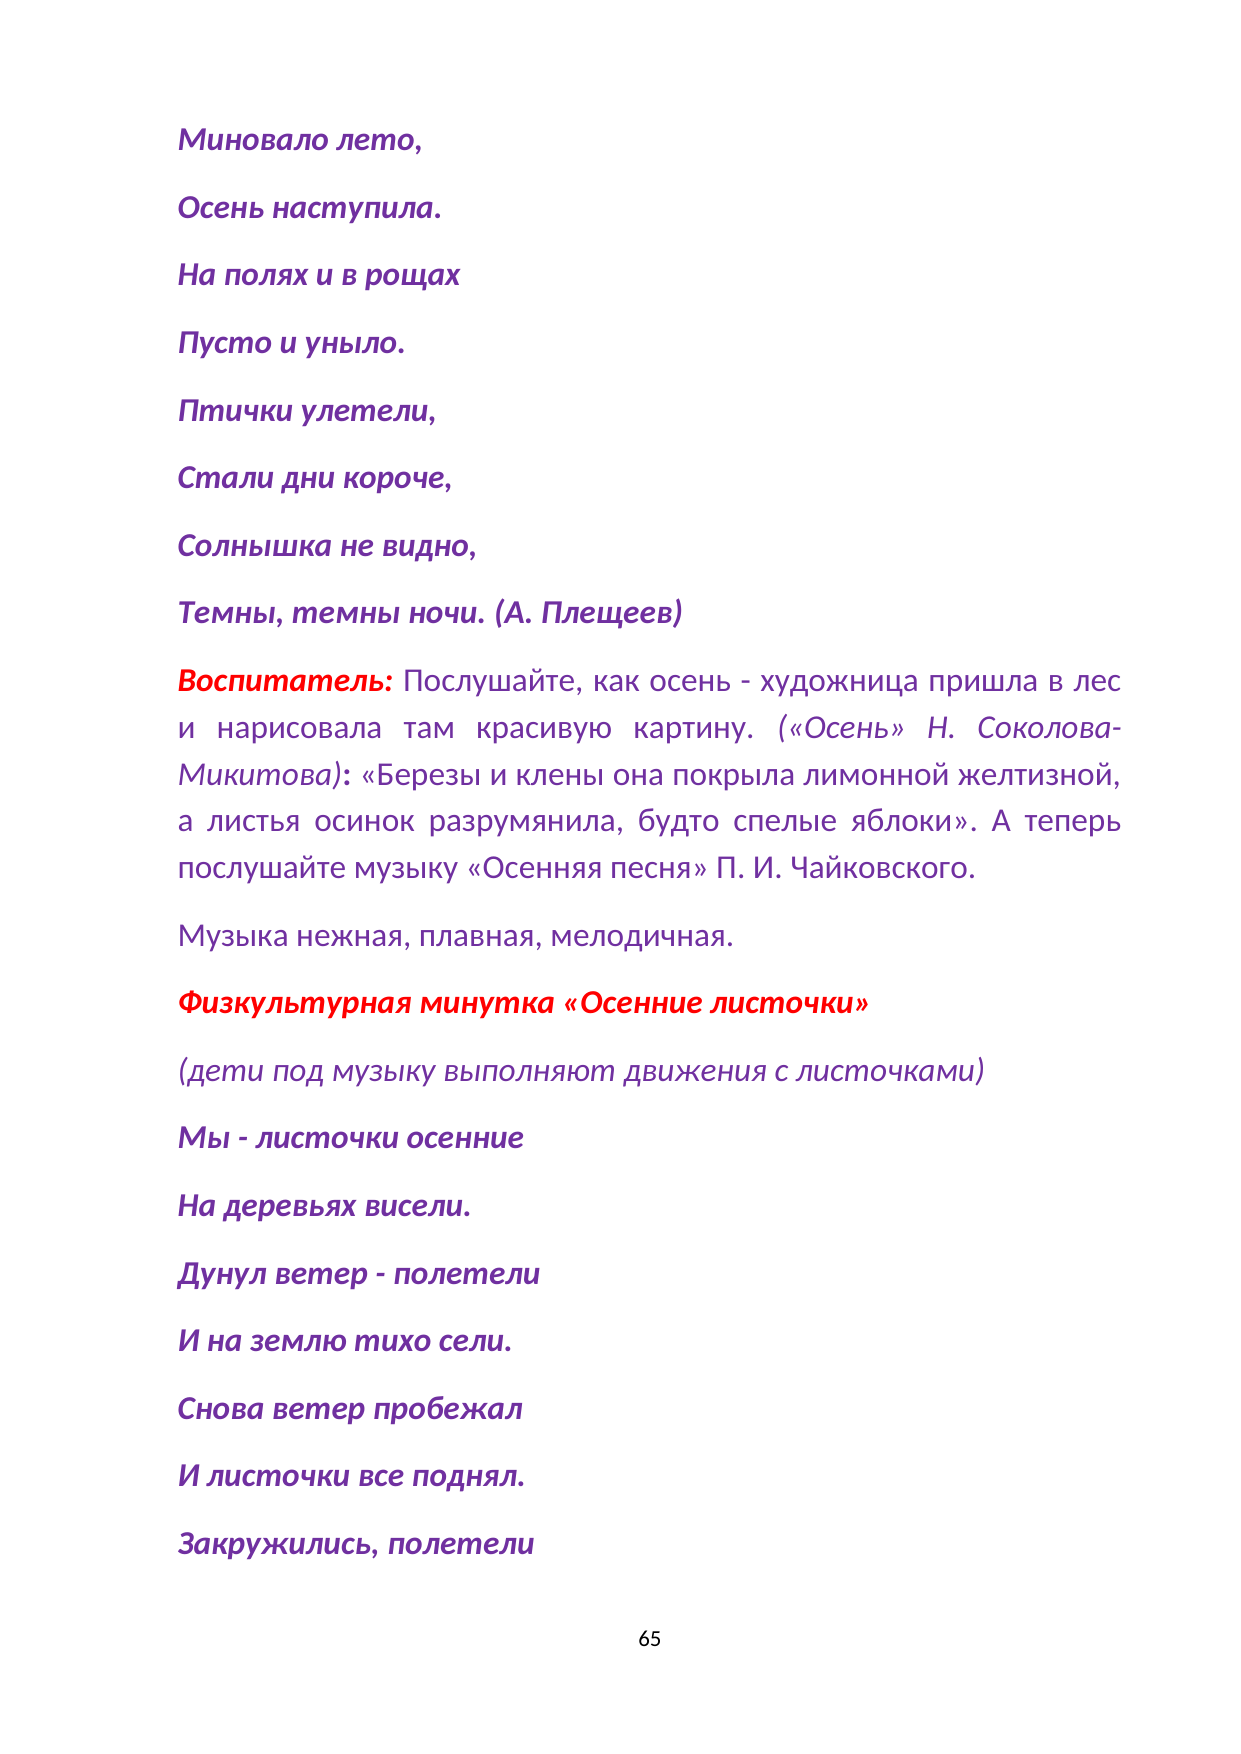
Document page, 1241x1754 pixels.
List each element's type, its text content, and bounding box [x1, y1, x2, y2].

text Осень наступила. [177, 186, 1122, 226]
text (дети под музыку выполняют движения с листочками) [177, 1049, 1122, 1089]
text Солнышка не видно, [177, 524, 1122, 564]
text На полях и в рощах [177, 253, 1122, 294]
text Воспитатель: Послушайте, как осень - художница пришла в лес и нарисовала там красивую картину. («Осень» Н. Соколова-Микитова): «Березы и клены она покрыла лимонной желтизной, а листья осинок разрумянила, будто спелые яблоки». А теперь послушайте музыку «Осенняя песня» П. И. Чайковского. [177, 659, 1122, 887]
text Птички улетели, [177, 388, 1122, 429]
text Снова ветер пробежал [177, 1387, 1122, 1428]
text Физкультурная минутка «Осенние листочки» [177, 981, 1122, 1022]
text На деревьях висели. [177, 1184, 1122, 1225]
text Темны, темны ночи. (А. Плещеев) [177, 591, 1122, 632]
text Музыка нежная, плавная, мелодичная. [177, 914, 1122, 954]
text Пусто и уныло. [177, 321, 1122, 362]
text Мы - листочки осенние [177, 1116, 1122, 1157]
text Стали дни короче, [177, 456, 1122, 497]
text И на землю тихо сели. [177, 1319, 1122, 1360]
text И листочки все поднял. [177, 1454, 1122, 1495]
text Закружились, полетели [177, 1522, 1122, 1563]
text Миновало лето, [177, 118, 1122, 159]
text Дунул ветер - полетели [177, 1252, 1122, 1292]
